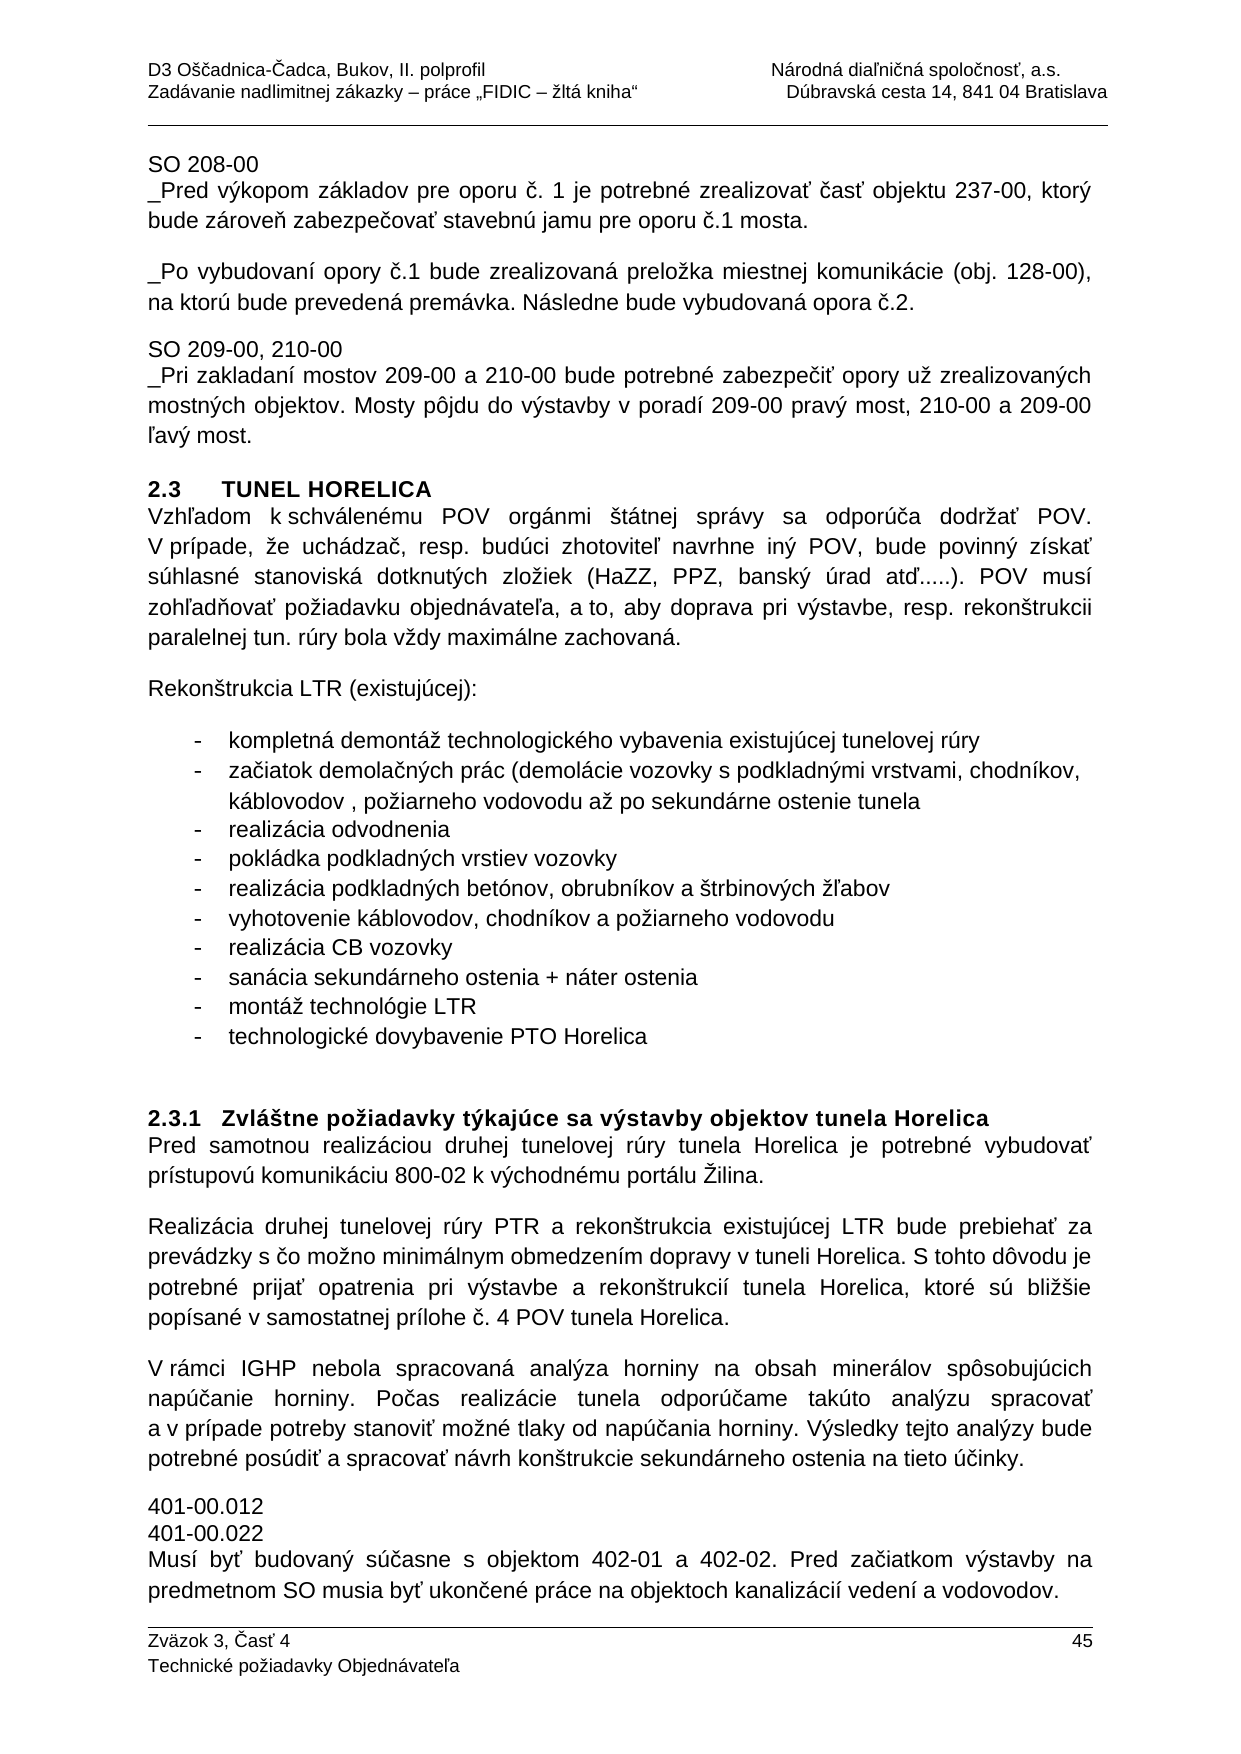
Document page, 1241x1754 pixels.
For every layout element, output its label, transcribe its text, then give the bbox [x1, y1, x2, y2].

text 401-00.022 [148, 1524, 1093, 1546]
list technologické dovybavenie PTO Horelica [191, 1022, 1093, 1051]
list kompletná demontáž technologického vybavenia existujúcej tunelovej rúry [191, 726, 1093, 755]
text Pred samotnou realizáciou druhej tunelovej rúry tunela Horelica je potrebné vybudovať prístupovú komunikáciu 800-02 k východnému portálu Žilina. [148, 1132, 1093, 1188]
list pokládka podkladných vrstiev vozovky [191, 844, 1093, 874]
text _Pri zakladaní mostov 209-00 a 210-00 bude potrebné zabezpečiť opory už zrealizovaných mostných objektov. Mosty pôjdu do výstavby v poradí 209-00 pravý most, 210-00 a 209-00 ľavý most. [148, 362, 1093, 448]
list začiatok demolačných prác (demolácie vozovky s podkladnými vrstvami, chodníkov, káblovodov , požiarneho vodovodu až po sekundárne ostenie tunela [191, 755, 1093, 814]
text Vzhľadom k schválenému POV orgánmi štátnej správy sa odporúča dodržať POV. V prípade, že uchádzač, resp. budúci zhotoviteľ navrhne iný POV, bude povinný získať súhlasné stanoviská dotknutých zložiek (HaZZ, PPZ, banský úrad atď.....). POV musí zohľadňovať požiadavku objednávateľa, a to, aby doprava pri výstavbe, resp. rekonštrukcii paralelnej tun. rúry bola vždy maximálne zachovaná. [148, 503, 1093, 650]
list realizácia odvodnenia [191, 814, 1093, 844]
text Rekonštrukcia LTR (existujúcej): [148, 675, 1093, 701]
text SO 209-00, 210-00 [148, 339, 1093, 362]
text SO 208-00 [148, 155, 1093, 177]
list sanácia sekundárneho ostenia + náter ostenia [191, 962, 1093, 992]
text 401-00.012 [148, 1496, 1093, 1518]
list realizácia podkladných betónov, obrubníkov a štrbinových žľabov [191, 874, 1093, 903]
text _Po vybudovaní opory č.1 bude zrealizovaná preložka miestnej komunikácie (obj. 128-00), na ktorú bude prevedená premávka. Následne bude vybudovaná opora č.2. [148, 258, 1093, 315]
subtitle Zvláštne požiadavky týkajúce sa výstavby objektov tunela Horelica [148, 1102, 1093, 1132]
text V rámci IGHP nebola spracovaná analýza horniny na obsah minerálov spôsobujúcich napúčanie horniny. Počas realizácie tunela odporúčame takúto analýzu spracovať a v prípade potreby stanoviť možné tlaky od napúčania horniny. Výsledky tejto analýzy bude potrebné posúdiť a spracovať návrh konštrukcie sekundárneho ostenia na tieto účinky. [148, 1355, 1093, 1472]
list montáž technológie LTR [191, 992, 1093, 1022]
text Realizácia druhej tunelovej rúry PTR a rekonštrukcia existujúcej LTR bude prebiehať za prevádzky s čo možno minimálnym obmedzením dopravy v tuneli Horelica. S tohto dôvodu je potrebné prijať opatrenia pri výstavbe a rekonštrukcií tunela Horelica, ktoré sú bližšie popísané v samostatnej prílohe č. 4 POV tunela Horelica. [148, 1213, 1093, 1330]
text _Pred výkopom základov pre oporu č. 1 je potrebné zrealizovať časť objektu 237-00, ktorý bude zároveň zabezpečovať stavebnú jamu pre oporu č.1 mosta. [148, 177, 1093, 234]
list vyhotovenie káblovodov, chodníkov a požiarneho vodovodu [191, 903, 1093, 933]
text Musí byť budovaný súčasne s objektom 402-01 a 402-02. Pred začiatkom výstavby na predmetnom SO musia byť ukončené práce na objektoch kanalizácií vedení a vodovodov. [148, 1546, 1093, 1603]
subtitle Tunel Horelica [148, 473, 1093, 503]
list realizácia CB vozovky [191, 933, 1093, 962]
